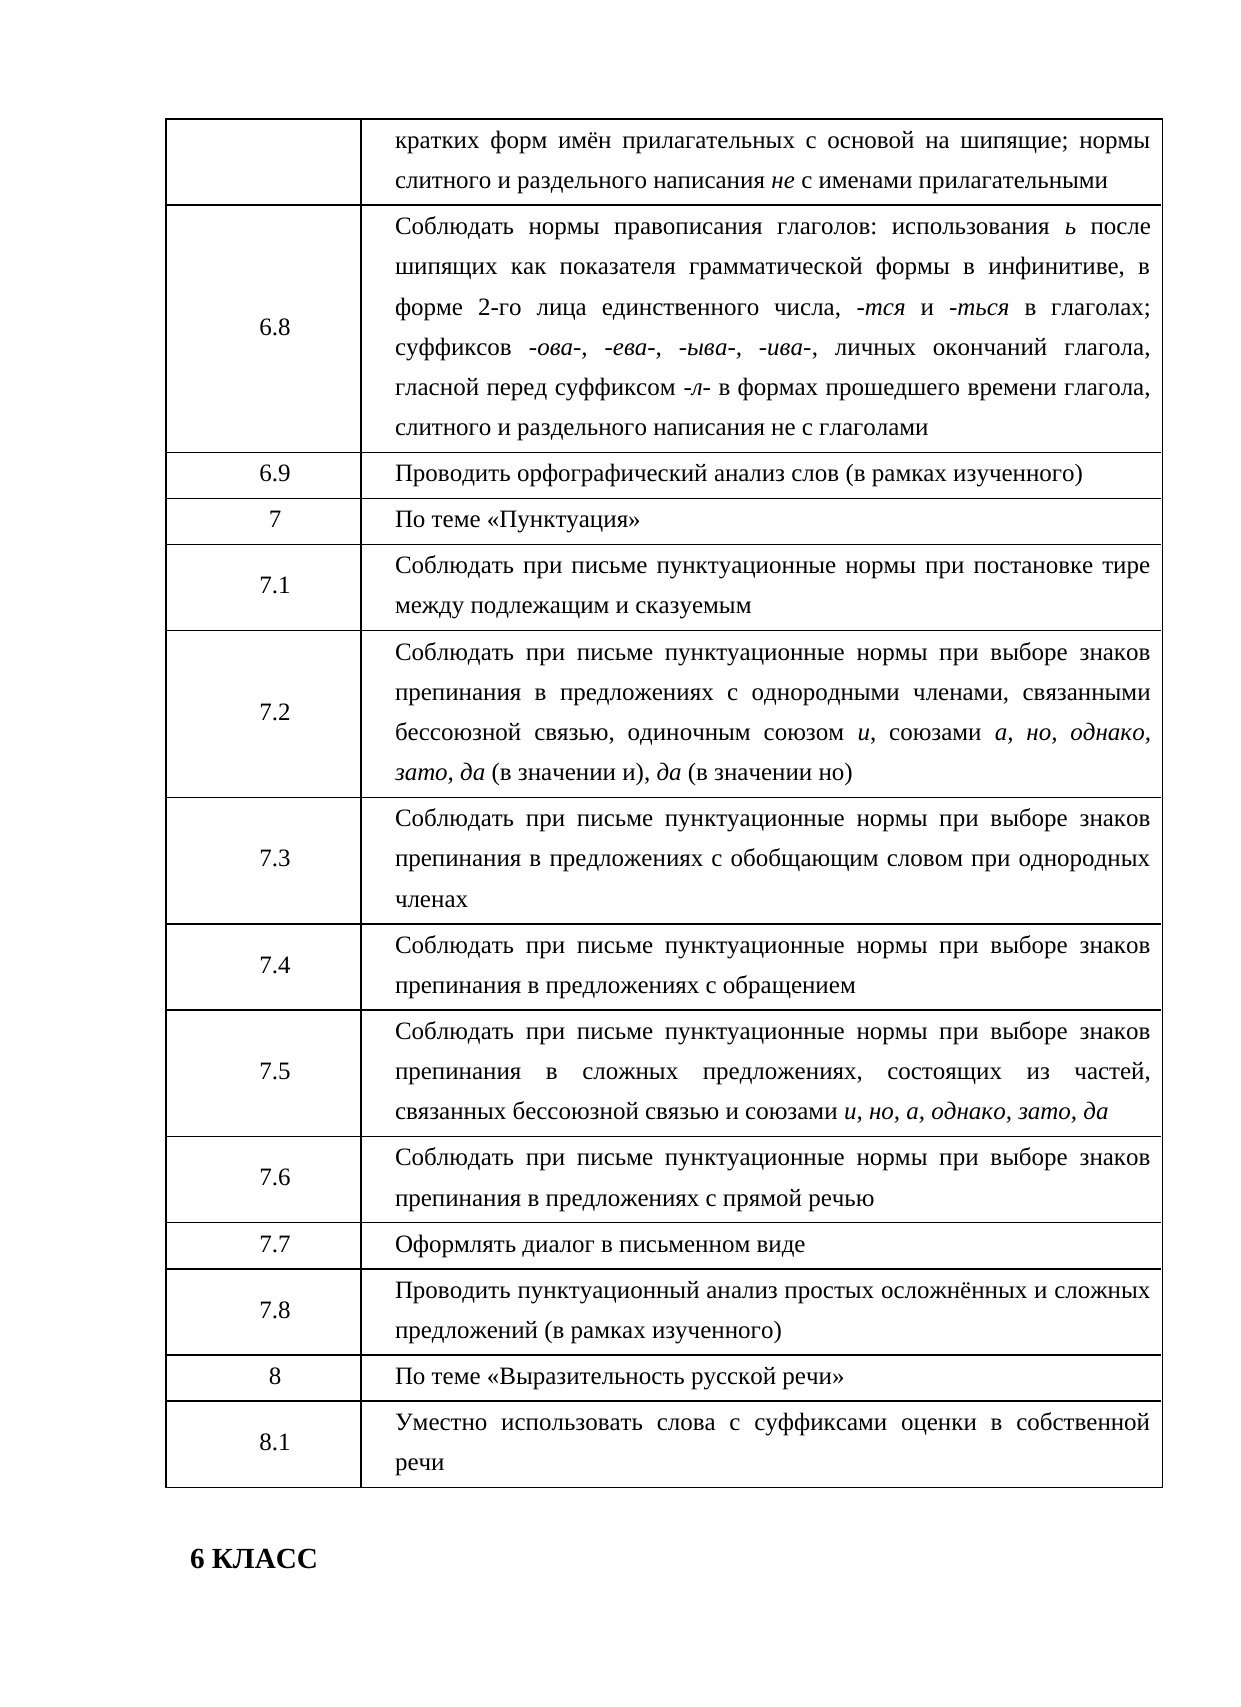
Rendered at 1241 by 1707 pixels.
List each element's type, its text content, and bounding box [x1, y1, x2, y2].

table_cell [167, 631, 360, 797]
text 6 КЛАСС [190, 1541, 1152, 1574]
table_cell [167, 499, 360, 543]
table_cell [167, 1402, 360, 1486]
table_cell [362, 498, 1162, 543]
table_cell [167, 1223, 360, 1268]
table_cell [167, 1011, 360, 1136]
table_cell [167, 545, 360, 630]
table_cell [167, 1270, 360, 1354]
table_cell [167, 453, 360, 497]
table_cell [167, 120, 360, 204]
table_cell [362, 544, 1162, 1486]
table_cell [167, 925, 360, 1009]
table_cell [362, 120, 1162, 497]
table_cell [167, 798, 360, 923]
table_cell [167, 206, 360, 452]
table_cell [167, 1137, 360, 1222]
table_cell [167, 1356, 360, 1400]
